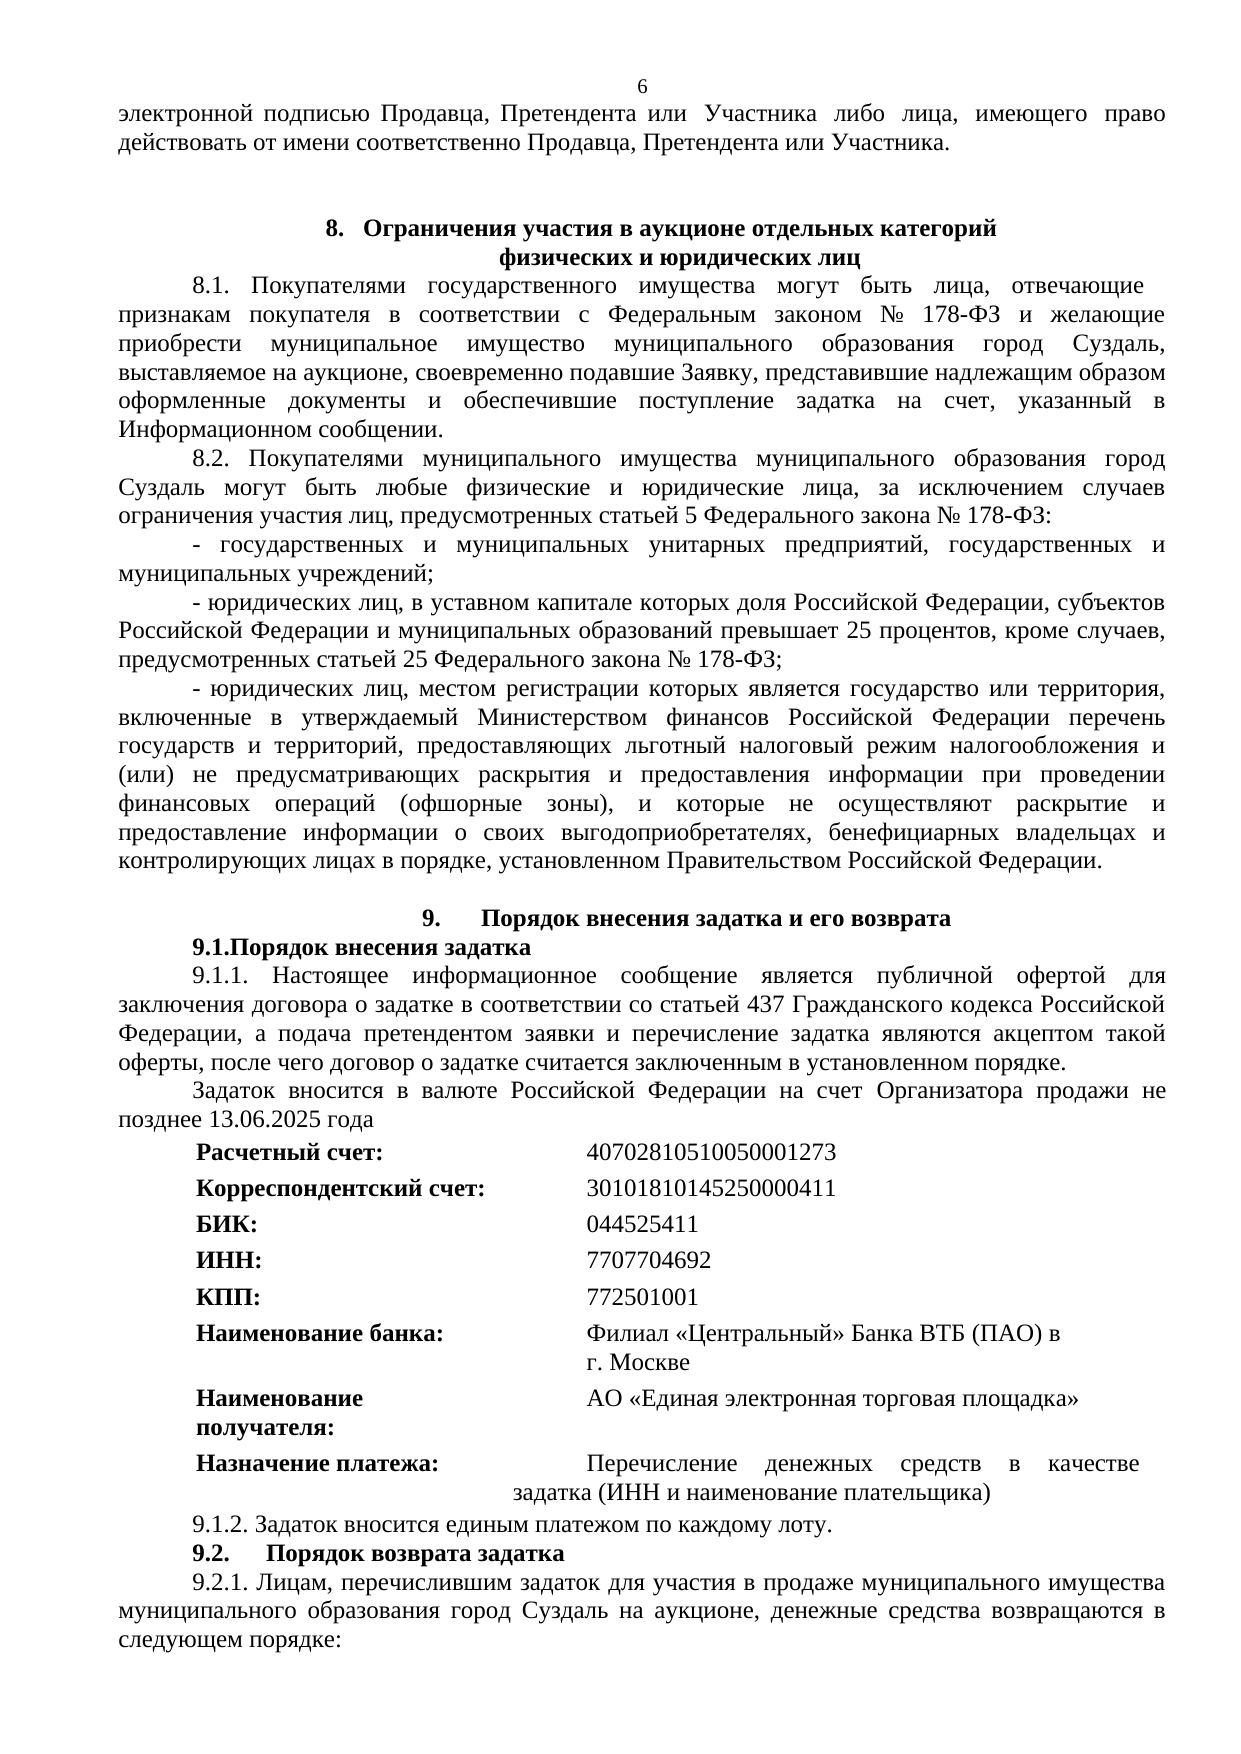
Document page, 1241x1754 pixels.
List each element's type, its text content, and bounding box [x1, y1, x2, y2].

text 9.1.1. Настоящее информационное сообщение является публичной офертой для заключения договора о задатке в соответствии со статьей 437 Гражданского кодекса Российской Федерации, а подача претендентом заявки и перечисление задатка являются акцептом такой оферты, после чего договор о задатке считается заключенным в установленном порядке. [118, 960, 1167, 1075]
table_cell Наименование получателя: [118, 1379, 509, 1444]
table_cell 772501001 [509, 1278, 1144, 1314]
table_cell БИК: [118, 1205, 509, 1242]
text 8.1. Покупателями государственного имущества могут быть лица, отвечающие признакам покупателя в соответствии с Федеральным законом № 178-ФЗ и желающие приобрести муниципальное имущество муниципального образования город Суздаль, выставляемое на аукционе, своевременно подавшие Заявку, представившие надлежащим образом оформленные документы и обеспечившие поступление задатка на счет, указанный в Информационном сообщении. [118, 270, 1167, 443]
list Ограничения участия в аукционе отдельных категорий [156, 213, 1167, 242]
text 8.2. Покупателями муниципального имущества муниципального образования город Суздаль могут быть любые физические и юридические лица, за исключением случаев ограничения участия лиц, предусмотренных статьей 5 Федерального закона № 178-ФЗ: [118, 443, 1167, 529]
table_header Расчетный счет: [118, 1133, 509, 1169]
table_cell Перечисление денежных средств в качестве задатка (ИНН и наименование плательщика) [509, 1444, 1144, 1509]
table_cell 044525411 [509, 1205, 1144, 1242]
list Порядок возврата задатка [118, 1538, 1167, 1567]
text 9.2.1. Лицам, перечислившим задаток для участия в продаже муниципального имущества муниципального образования город Суздаль на аукционе, денежные средства возвращаются в следующем порядке: [118, 1567, 1167, 1653]
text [118, 98, 1167, 155]
text физических и юридических лиц [193, 242, 1167, 270]
table_cell Корреспондентский счет: [118, 1169, 509, 1205]
table_cell АО «Единая электронная торговая площадка» [509, 1379, 1144, 1444]
table_cell ИНН: [118, 1242, 509, 1278]
table_cell Наименование банка: [118, 1314, 509, 1379]
table_cell Назначение платежа: [118, 1444, 509, 1509]
list Порядок внесения задатка и его возврата [118, 903, 1167, 932]
text Задаток вносится в валюте Российской Федерации на счет Организатора продажи не позднее 13.06.2025 года [118, 1075, 1167, 1133]
table_cell Филиал «Центральный» Банка ВТБ (ПАО) в г. Москве [509, 1314, 1144, 1379]
text 9.1.Порядок внесения задатка [118, 932, 1167, 960]
table_cell 7707704692 [509, 1242, 1144, 1278]
table_header 40702810510050001273 [509, 1133, 1144, 1169]
table_cell КПП: [118, 1278, 509, 1314]
text - юридических лиц, в уставном капитале которых доля Российской Федерации, субъектов Российской Федерации и муниципальных образований превышает 25 процентов, кроме случаев, предусмотренных статьей 25 Федерального закона № 178-ФЗ; [118, 587, 1167, 673]
text 9.1.2. Задаток вносится единым платежом по каждому лоту. [118, 1509, 1167, 1538]
text - юридических лиц, местом регистрации которых является государство или территория, включенные в утверждаемый Министерством финансов Российской Федерации перечень государств и территорий, предоставляющих льготный налоговый режим налогообложения и (или) не предусматривающих раскрытия и предоставления информации при проведении финансовых операций (офшорные зоны), и которые не осуществляют раскрытие и предоставление информации о своих выгодоприобретателях, бенефициарных владельцах и контролирующих лицах в порядке, установленном Правительством Российской Федерации. [118, 673, 1167, 874]
table_cell 30101810145250000411 [509, 1169, 1144, 1205]
text - государственных и муниципальных унитарных предприятий, государственных и муниципальных учреждений; [118, 529, 1167, 587]
